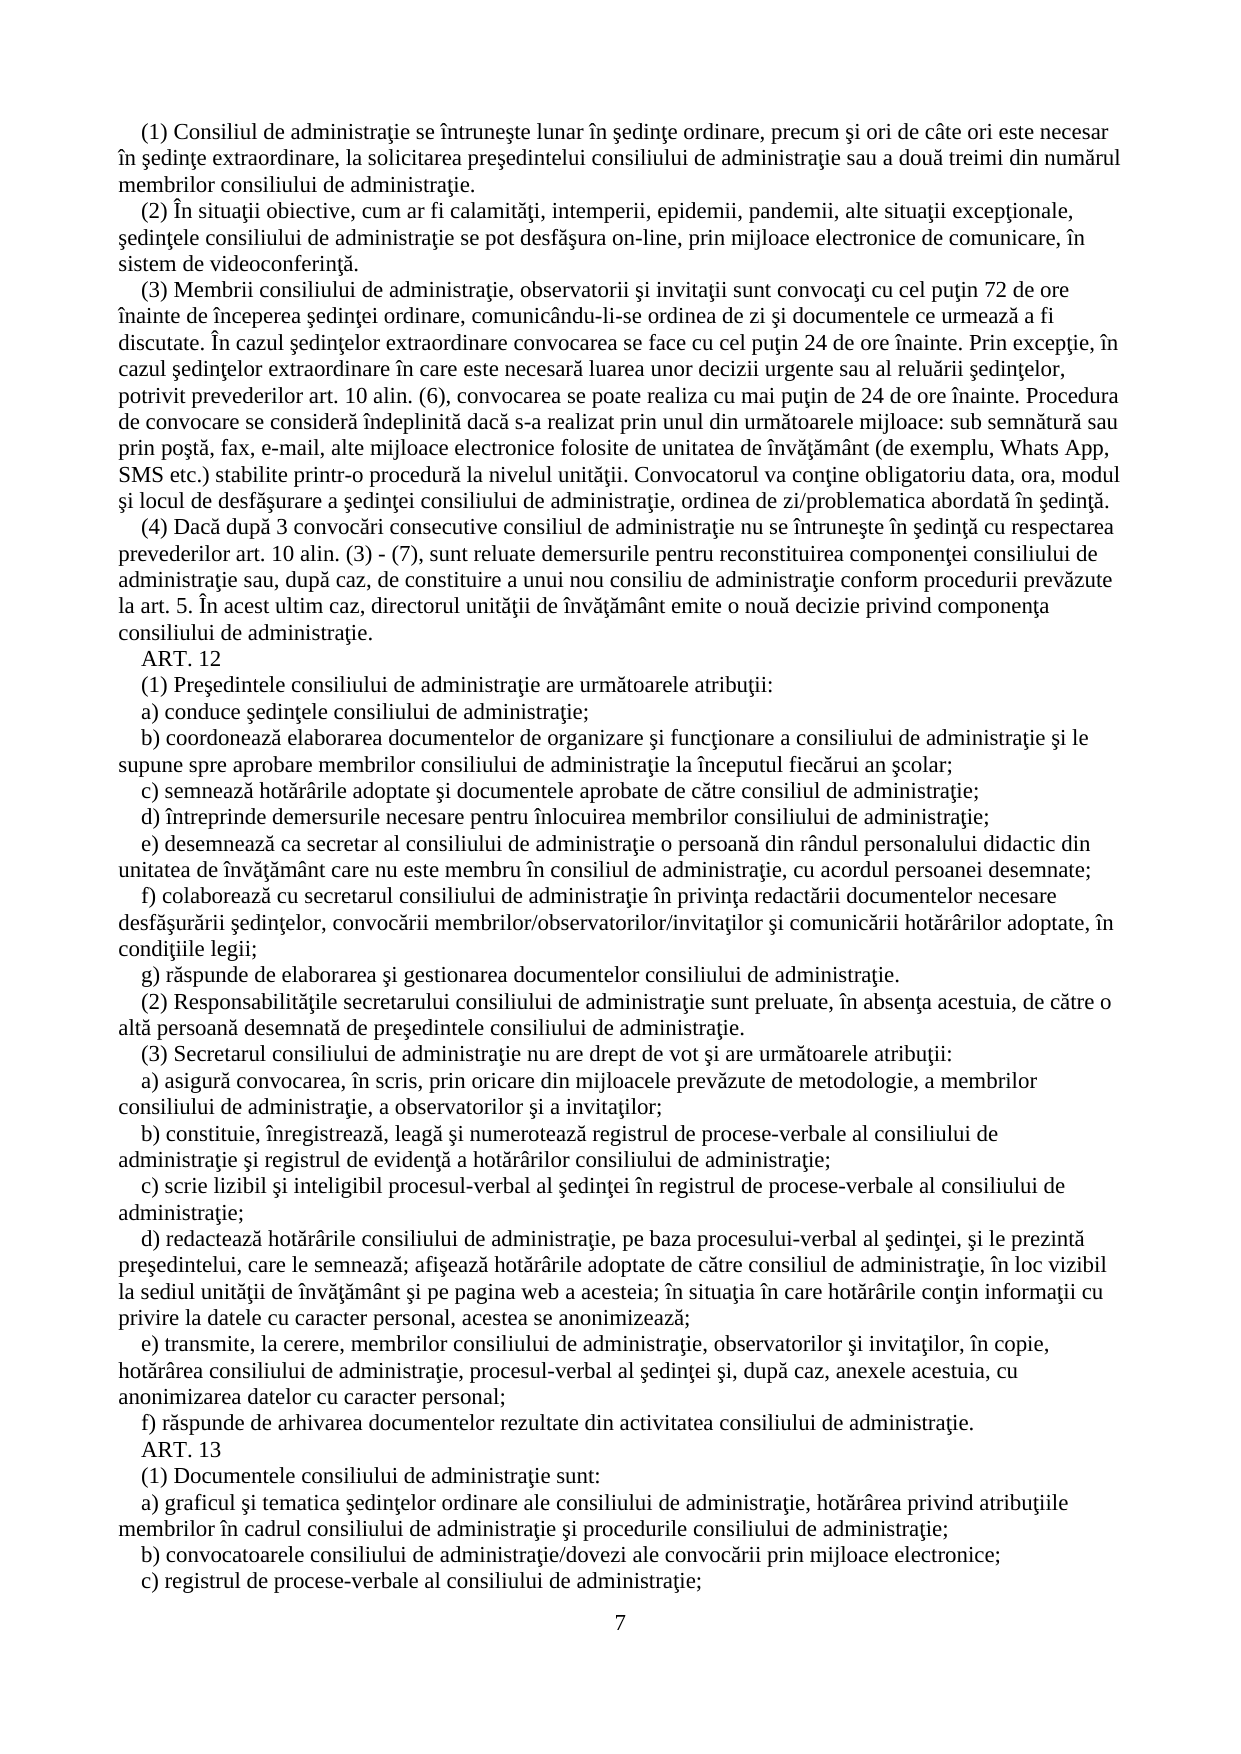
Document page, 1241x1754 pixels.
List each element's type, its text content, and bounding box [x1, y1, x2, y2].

text e) desemnează ca secretar al consiliului de administraţie o persoană din rândul personalului didactic din unitatea de învăţământ care nu este membru în consiliul de administraţie, cu acordul persoanei desemnate; [118, 830, 1122, 882]
text a) asigură convocarea, în scris, prin oricare din mijloacele prevăzute de metodologie, a membrilor consiliului de administraţie, a observatorilor şi a invitaţilor; [118, 1067, 1122, 1119]
text d) redactează hotărârile consiliului de administraţie, pe baza procesului-verbal al şedinţei, şi le prezintă preşedintelui, care le semnează; afişează hotărârile adoptate de către consiliul de administraţie, în loc vizibil la sediul unităţii de învăţământ şi pe pagina web a acesteia; în situaţia în care hotărârile conţin informaţii cu privire la datele cu caracter personal, acestea se anonimizează; [118, 1225, 1122, 1330]
text c) semnează hotărârile adoptate şi documentele aprobate de către consiliul de administraţie; [118, 777, 1122, 803]
text ART. 12 [118, 645, 1122, 672]
text a) conduce şedinţele consiliului de administraţie; [118, 698, 1122, 724]
text b) constituie, înregistrează, leagă şi numerotează registrul de procese-verbale al consiliului de administraţie şi registrul de evidenţă a hotărârilor consiliului de administraţie; [118, 1119, 1122, 1172]
text (1) Consiliul de administraţie se întruneşte lunar în şedinţe ordinare, precum şi ori de câte ori este necesar în şedinţe extraordinare, la solicitarea preşedintelui consiliului de administraţie sau a două treimi din numărul membrilor consiliului de administraţie. [118, 118, 1122, 197]
text f) răspunde de arhivarea documentelor rezultate din activitatea consiliului de administraţie. [118, 1409, 1122, 1436]
text c) scrie lizibil şi inteligibil procesul-verbal al şedinţei în registrul de procese-verbale al consiliului de administraţie; [118, 1172, 1122, 1225]
text (3) Secretarul consiliului de administraţie nu are drept de vot şi are următoarele atribuţii: [118, 1041, 1122, 1067]
text (1) Preşedintele consiliului de administraţie are următoarele atribuţii: [118, 672, 1122, 698]
text (2) Responsabilităţile secretarului consiliului de administraţie sunt preluate, în absenţa acestuia, de către o altă persoană desemnată de preşedintele consiliului de administraţie. [118, 988, 1122, 1041]
text a) graficul şi tematica şedinţelor ordinare ale consiliului de administraţie, hotărârea privind atribuţiile membrilor în cadrul consiliului de administraţie şi procedurile consiliului de administraţie; [118, 1488, 1122, 1541]
text d) întreprinde demersurile necesare pentru înlocuirea membrilor consiliului de administraţie; [118, 803, 1122, 830]
text b) coordonează elaborarea documentelor de organizare şi funcţionare a consiliului de administraţie şi le supune spre aprobare membrilor consiliului de administraţie la începutul fiecărui an şcolar; [118, 724, 1122, 777]
text (4) Dacă după 3 convocări consecutive consiliul de administraţie nu se întruneşte în şedinţă cu respectarea prevederilor art. 10 alin. (3) - (7), sunt reluate demersurile pentru reconstituirea componenţei consiliului de administraţie sau, după caz, de constituire a unui nou consiliu de administraţie conform procedurii prevăzute la art. 5. În acest ultim caz, directorul unităţii de învăţământ emite o nouă decizie privind componenţa consiliului de administraţie. [118, 513, 1122, 645]
text f) colaborează cu secretarul consiliului de administraţie în privinţa redactării documentelor necesare desfăşurării şedinţelor, convocării membrilor/observatorilor/invitaţilor şi comunicării hotărârilor adoptate, în condiţiile legii; [118, 882, 1122, 961]
text ART. 13 [118, 1436, 1122, 1462]
text c) registrul de procese-verbale al consiliului de administraţie; [118, 1568, 1122, 1594]
text (3) Membrii consiliului de administraţie, observatorii şi invitaţii sunt convocaţi cu cel puţin 72 de ore înainte de începerea şedinţei ordinare, comunicându-li-se ordinea de zi şi documentele ce urmează a fi discutate. În cazul şedinţelor extraordinare convocarea se face cu cel puţin 24 de ore înainte. Prin excepţie, în cazul şedinţelor extraordinare în care este necesară luarea unor decizii urgente sau al reluării şedinţelor, potrivit prevederilor art. 10 alin. (6), convocarea se poate realiza cu mai puţin de 24 de ore înainte. Procedura de convocare se consideră îndeplinită dacă s-a realizat prin unul din următoarele mijloace: sub semnătură sau prin poştă, fax, e-mail, alte mijloace electronice folosite de unitatea de învăţământ (de exemplu, Whats App, SMS etc.) stabilite printr-o procedură la nivelul unităţii. Convocatorul va conţine obligatoriu data, ora, modul şi locul de desfăşurare a şedinţei consiliului de administraţie, ordinea de zi/problematica abordată în şedinţă. [118, 276, 1122, 513]
text (1) Documentele consiliului de administraţie sunt: [118, 1462, 1122, 1488]
text e) transmite, la cerere, membrilor consiliului de administraţie, observatorilor şi invitaţilor, în copie, hotărârea consiliului de administraţie, procesul-verbal al şedinţei şi, după caz, anexele acestuia, cu anonimizarea datelor cu caracter personal; [118, 1330, 1122, 1409]
text (2) În situaţii obiective, cum ar fi calamităţi, intemperii, epidemii, pandemii, alte situaţii excepţionale, şedinţele consiliului de administraţie se pot desfăşura on-line, prin mijloace electronice de comunicare, în sistem de videoconferinţă. [118, 197, 1122, 276]
text g) răspunde de elaborarea şi gestionarea documentelor consiliului de administraţie. [118, 961, 1122, 988]
text b) convocatoarele consiliului de administraţie/dovezi ale convocării prin mijloace electronice; [118, 1541, 1122, 1568]
